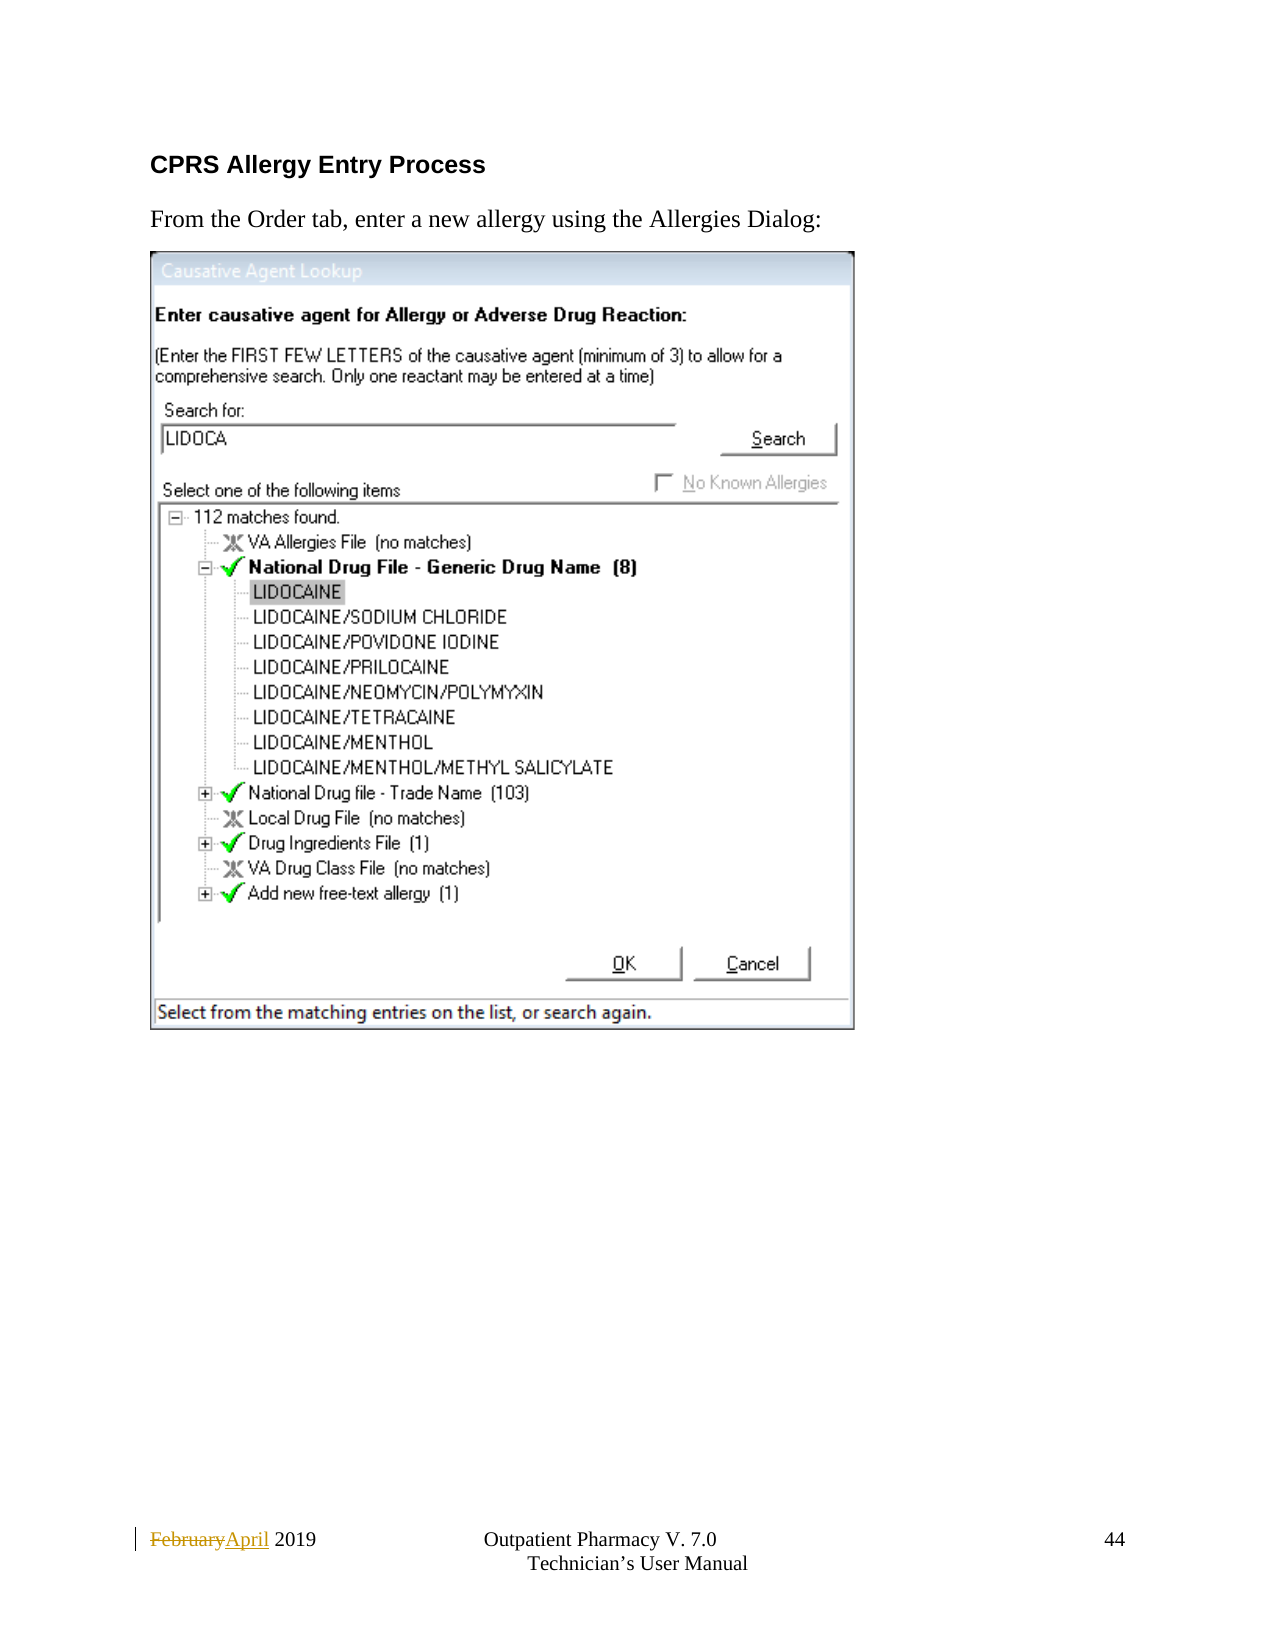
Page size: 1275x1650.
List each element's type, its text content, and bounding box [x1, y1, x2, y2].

list CPRS Allergy Entry Process [150, 150, 1125, 179]
text From the Order tab, enter a new allergy using the Allergies Dialog: [150, 204, 1125, 233]
picture [150, 251, 855, 1030]
